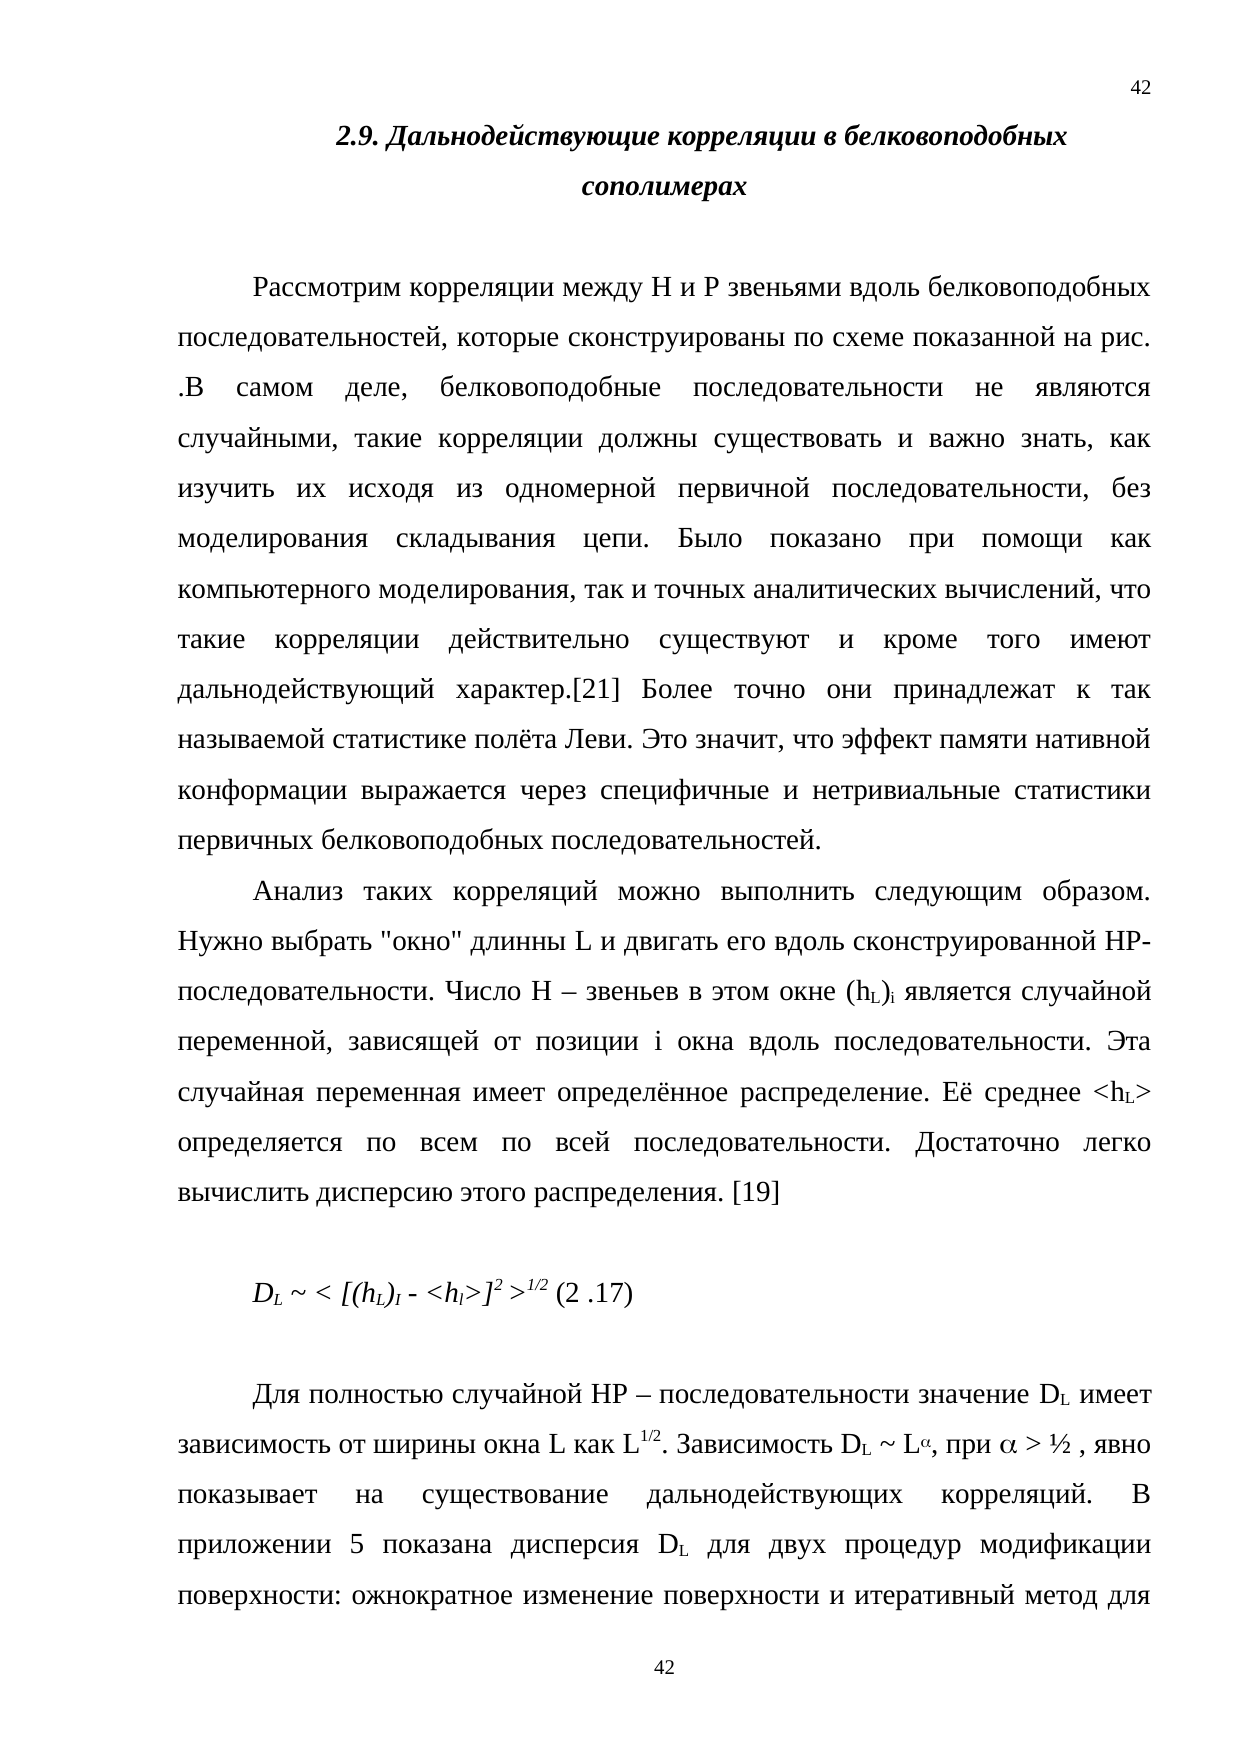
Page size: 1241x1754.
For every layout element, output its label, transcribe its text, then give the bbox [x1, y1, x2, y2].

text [177, 1376, 1152, 1611]
text Анализ таких корреляций можно выполнить следующим образом. Нужно выбрать "окно" длинны L и двигать его вдоль сконструированной НР- последовательности. Число Н – звеньев в этом окне (hL)i является случайной переменной, зависящей от позиции i окна вдоль последовательности. Эта случайная переменная имеет определённое распределение. Её среднее <hL> определяется по всем по всей последовательности. Достаточно легко вычислить дисперсию этого распределения. [19] [177, 873, 1152, 1208]
text Рассмотрим корреляции между Н и Р звеньями вдоль белковоподобных последовательностей, которые сконструированы по схеме показанной на рис. .В самом деле, белковоподобные последовательности не являются случайными, такие корреляции должны существовать и важно знать, как изучить их исходя из одномерной первичной последовательности, без моделирования складывания цепи. Было показано при помощи как компьютерного моделирования, так и точных аналитических вычислений, что такие корреляции действительно существуют и кроме того имеют дальнодействующий характер.[21] Более точно они принадлежат к так называемой статистике полёта Леви. Это значит, что эффект памяти нативной конформации выражается через специфичные и нетривиальные статистики первичных белковоподобных последовательностей. [177, 269, 1152, 856]
text DL ~ < [(hL)I - <hl>]2 >1/2 (2 .17) [177, 1275, 1152, 1309]
subtitle 2.9. Дальнодействующие корреляции в белковоподобных сополимерах [177, 118, 1152, 202]
